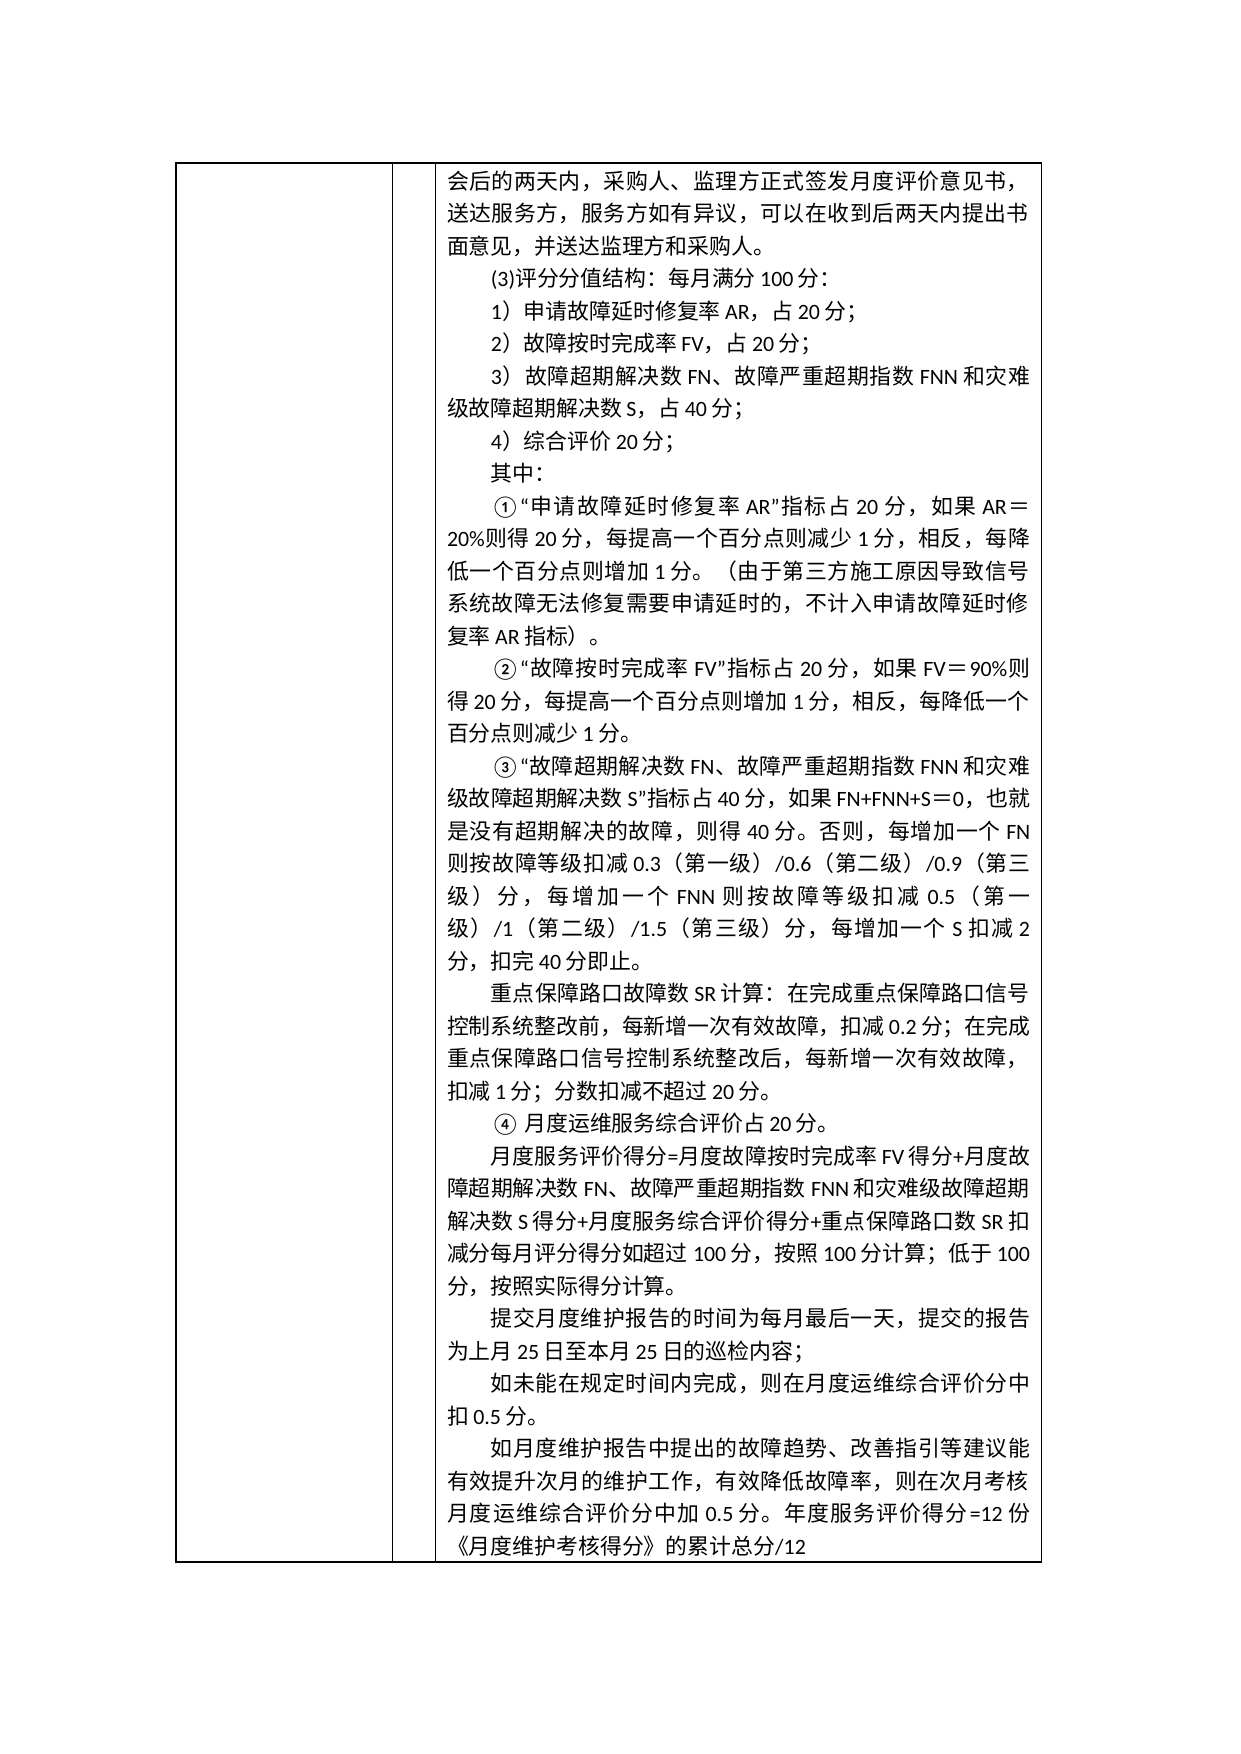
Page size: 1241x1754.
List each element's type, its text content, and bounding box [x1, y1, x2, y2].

table_cell 1 [393, 164, 435, 1561]
table_cell [177, 164, 392, 1561]
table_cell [436, 164, 1041, 1561]
